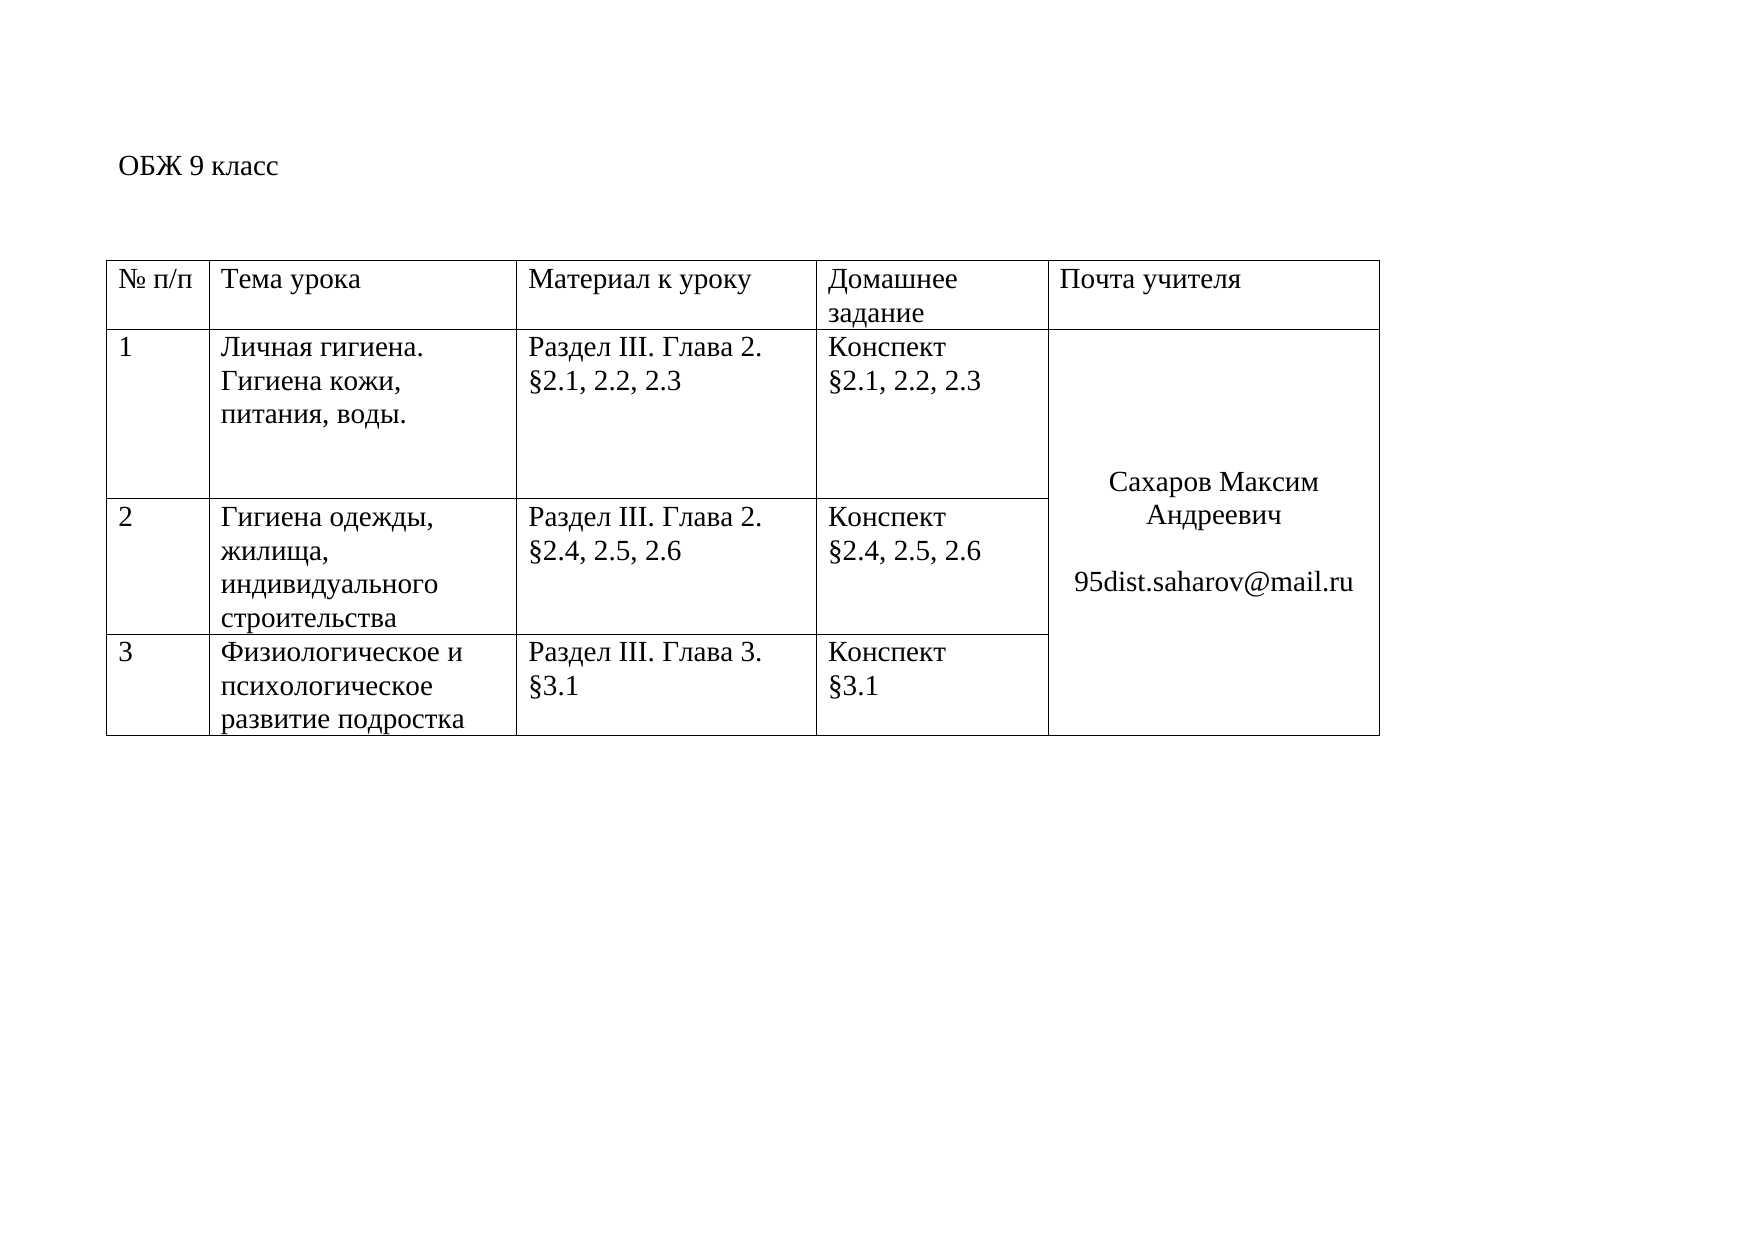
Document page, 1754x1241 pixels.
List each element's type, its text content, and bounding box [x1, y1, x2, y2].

table_cell Физиологическое и психологическое развитие подростка [210, 635, 516, 735]
table_cell Конспект §2.4, 2.5, 2.6 [817, 499, 1048, 633]
table_cell Раздел III. Глава 3. §3.1 [517, 635, 816, 735]
table_cell Личная гигиена. Гигиена кожи, питания, воды. [210, 330, 516, 498]
table_cell Раздел III. Глава 2. §2.4, 2.5, 2.6 [517, 499, 816, 633]
table_cell Конспект §2.1, 2.2, 2.3 [817, 330, 1048, 498]
table_cell 1 [107, 330, 209, 498]
table_header Тема урока [210, 261, 516, 328]
table_header Почта учителя [1049, 261, 1379, 328]
table_cell 2 [107, 499, 209, 633]
table_cell Конспект §3.1 [817, 635, 1048, 735]
table_header Материал к уроку [517, 261, 816, 328]
text ОБЖ 9 класс [118, 148, 1636, 181]
table_cell Сахаров Максим Андреевич 95dist.saharov@mail.ru [1049, 330, 1379, 735]
table_cell Раздел III. Глава 2. §2.1, 2.2, 2.3 [517, 330, 816, 498]
table_header № п/п [107, 261, 209, 328]
table_cell 3 [107, 635, 209, 735]
table_header Домашнее задание [817, 261, 1048, 328]
